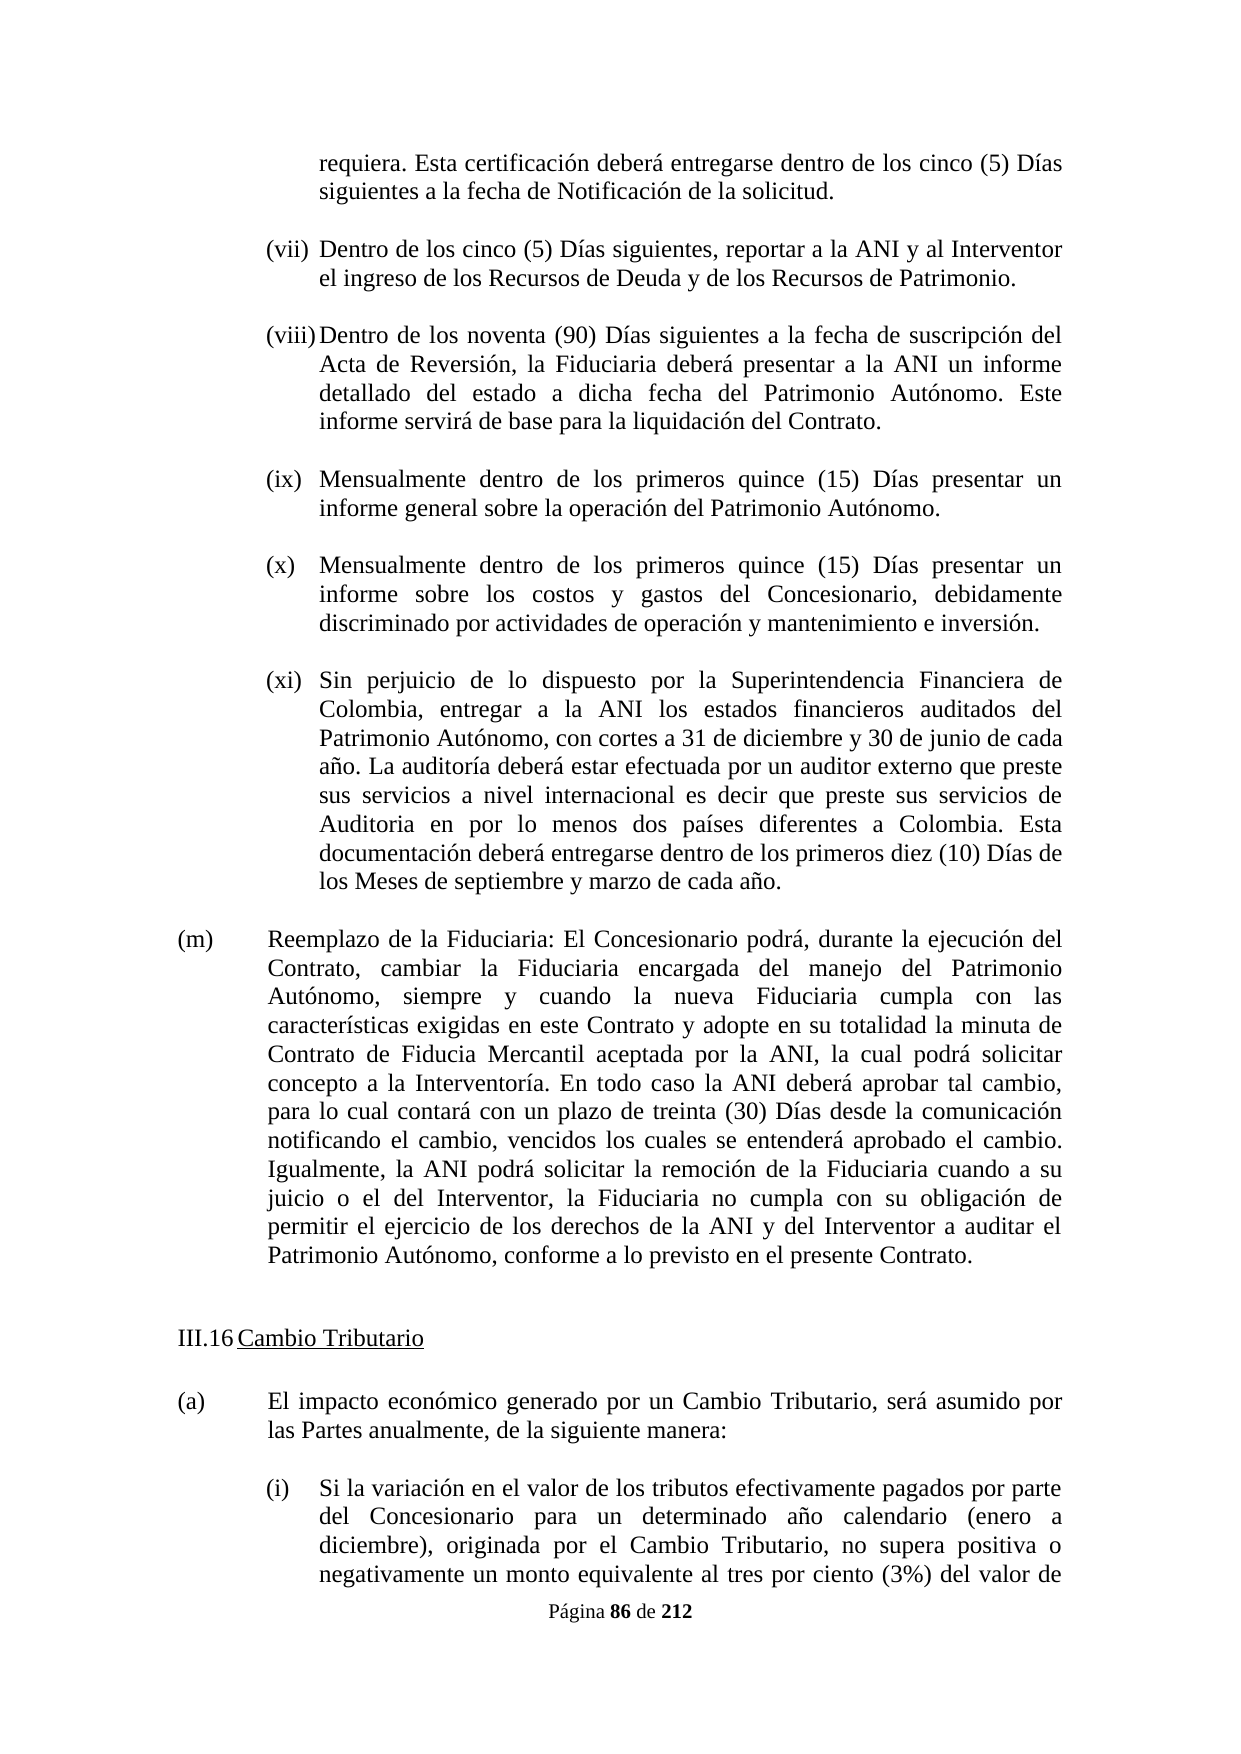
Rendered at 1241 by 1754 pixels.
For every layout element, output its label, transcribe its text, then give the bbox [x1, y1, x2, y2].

subtitle Cambio Tributario [177, 1323, 1063, 1351]
list Sin perjuicio de lo dispuesto por la Superintendencia Financiera de Colombia, entregar a la ANI los estados financieros auditados del Patrimonio Autónomo, con cortes a 31 de diciembre y 30 de junio de cada año. La auditoría deberá estar efectuada por un auditor externo que preste sus servicios a nivel internacional es decir que preste sus servicios de Auditoria en por lo menos dos países diferentes a Colombia. Esta documentación deberá entregarse dentro de los primeros diez (10) Días de los Meses de septiembre y marzo de cada año. [266, 665, 1063, 895]
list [266, 1473, 1063, 1588]
text El impacto económico generado por un Cambio Tributario, será asumido por las Partes anualmente, de la siguiente manera: [177, 1386, 1063, 1444]
list Dentro de los cinco (5) Días siguientes, reportar a la ANI y al Interventor el ingreso de los Recursos de Deuda y de los Recursos de Patrimonio. [266, 234, 1063, 291]
list Mensualmente dentro de los primeros quince (15) Días presentar un informe general sobre la operación del Patrimonio Autónomo. [266, 464, 1063, 521]
text Reemplazo de la Fiduciaria: El Concesionario podrá, durante la ejecución del Contrato, cambiar la Fiduciaria encargada del manejo del Patrimonio Autónomo, siempre y cuando la nueva Fiduciaria cumpla con las características exigidas en este Contrato y adopte en su totalidad la minuta de Contrato de Fiducia Mercantil aceptada por la ANI, la cual podrá solicitar concepto a la Interventoría. En todo caso la ANI deberá aprobar tal cambio, para lo cual contará con un plazo de treinta (30) Días desde la comunicación notificando el cambio, vencidos los cuales se entenderá aprobado el cambio. Igualmente, la ANI podrá solicitar la remoción de la Fiduciaria cuando a su juicio o el del Interventor, la Fiduciaria no cumpla con su obligación de permitir el ejercicio de los derechos de la ANI y del Interventor a auditar el Patrimonio Autónomo, conforme a lo previsto en el presente Contrato. [177, 924, 1063, 1269]
list Mensualmente dentro de los primeros quince (15) Días presentar un informe sobre los costos y gastos del Concesionario, debidamente discriminado por actividades de operación y mantenimiento e inversión. [266, 550, 1063, 636]
list Dentro de los noventa (90) Días siguientes a la fecha de suscripción del Acta de Reversión, la Fiduciaria deberá presentar a la ANI un informe detallado del estado a dicha fecha del Patrimonio Autónomo. Este informe servirá de base para la liquidación del Contrato. [266, 320, 1063, 435]
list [266, 148, 1063, 205]
